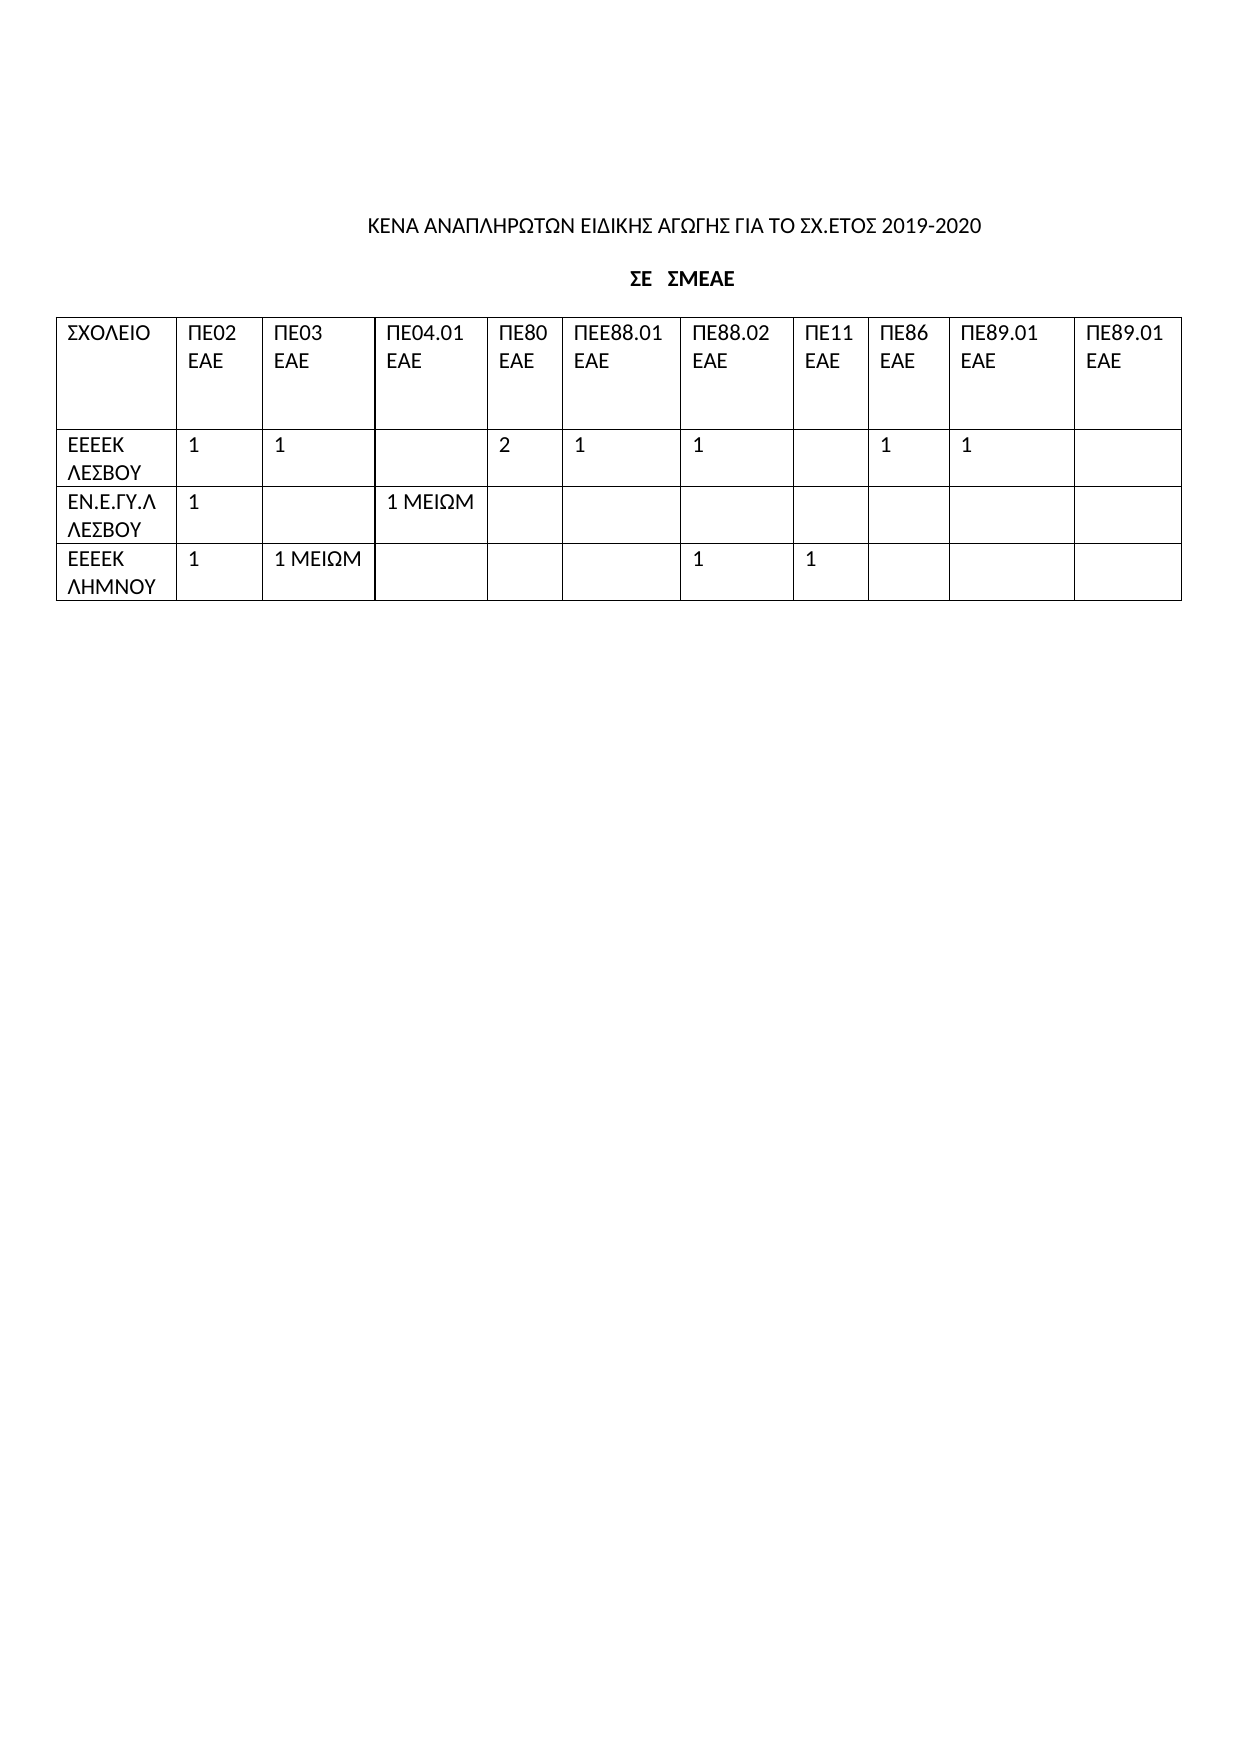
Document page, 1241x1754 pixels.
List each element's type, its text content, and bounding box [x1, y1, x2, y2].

table_header ΠΕΕ88.01 ΕΑΕ [563, 318, 680, 429]
table_cell 1 [950, 430, 1074, 486]
table_header ΠΕ86 ΕΑΕ [869, 318, 949, 429]
table_cell [794, 430, 868, 486]
text ΣΕ ΣΜΕΑΕ [187, 264, 1053, 292]
table_cell 1 [263, 430, 374, 486]
table_cell [488, 487, 562, 543]
table_cell [1075, 430, 1181, 486]
table_cell 1 [563, 430, 680, 486]
table_cell [794, 487, 868, 543]
table_cell 1 [177, 544, 262, 600]
table_cell 1 ΜΕΙΩΜ [376, 487, 487, 543]
table_cell ΕΝ.Ε.ΓΥ.Λ ΛΕΣΒΟΥ [57, 487, 176, 543]
table_cell [869, 544, 949, 600]
table_cell [563, 544, 680, 600]
table_header ΠΕ88.02 ΕΑΕ [681, 318, 793, 429]
table_cell [950, 544, 1074, 600]
table_cell 1 [177, 430, 262, 486]
table_cell ΕΕΕΕΚ ΛΗΜΝΟΥ [57, 544, 176, 600]
table_header ΠΕ04.01 ΕΑΕ [376, 318, 487, 429]
table_cell [869, 487, 949, 543]
table_cell 2 [488, 430, 562, 486]
table_cell [488, 544, 562, 600]
table_cell [1075, 487, 1181, 543]
table_header ΠΕ89.01 ΕΑΕ [950, 318, 1074, 429]
table_cell [376, 430, 487, 486]
table_cell 1 [794, 544, 868, 600]
table_header ΠΕ11ΕΑΕ [794, 318, 868, 429]
table_header ΠΕ02 ΕΑΕ [177, 318, 262, 429]
table_cell [681, 487, 793, 543]
table_cell 1 [869, 430, 949, 486]
table_header ΣΧΟΛΕΙΟ [57, 318, 176, 429]
table_cell 1 [681, 430, 793, 486]
text ΚΕΝΑ ΑΝΑΠΛΗΡΩΤΩΝ ΕΙΔΙΚΗΣ ΑΓΩΓΗΣ ΓΙΑ ΤΟ ΣΧ.ΕΤΟΣ 2019-2020 [187, 211, 1053, 239]
table_cell 1 ΜΕΙΩΜ [263, 544, 374, 600]
table_cell [950, 487, 1074, 543]
table_cell [563, 487, 680, 543]
table_cell ΕΕΕΕΚ ΛΕΣΒΟΥ [57, 430, 176, 486]
table_header ΠΕ80 ΕΑΕ [488, 318, 562, 429]
table_cell 1 [177, 487, 262, 543]
table_cell [376, 544, 487, 600]
table_cell 1 [681, 544, 793, 600]
table_header ΠΕ03 ΕΑΕ [263, 318, 374, 429]
table_cell [263, 487, 374, 543]
table_cell [1075, 544, 1181, 600]
table_header ΠΕ89.01 ΕΑΕ [1075, 318, 1181, 429]
